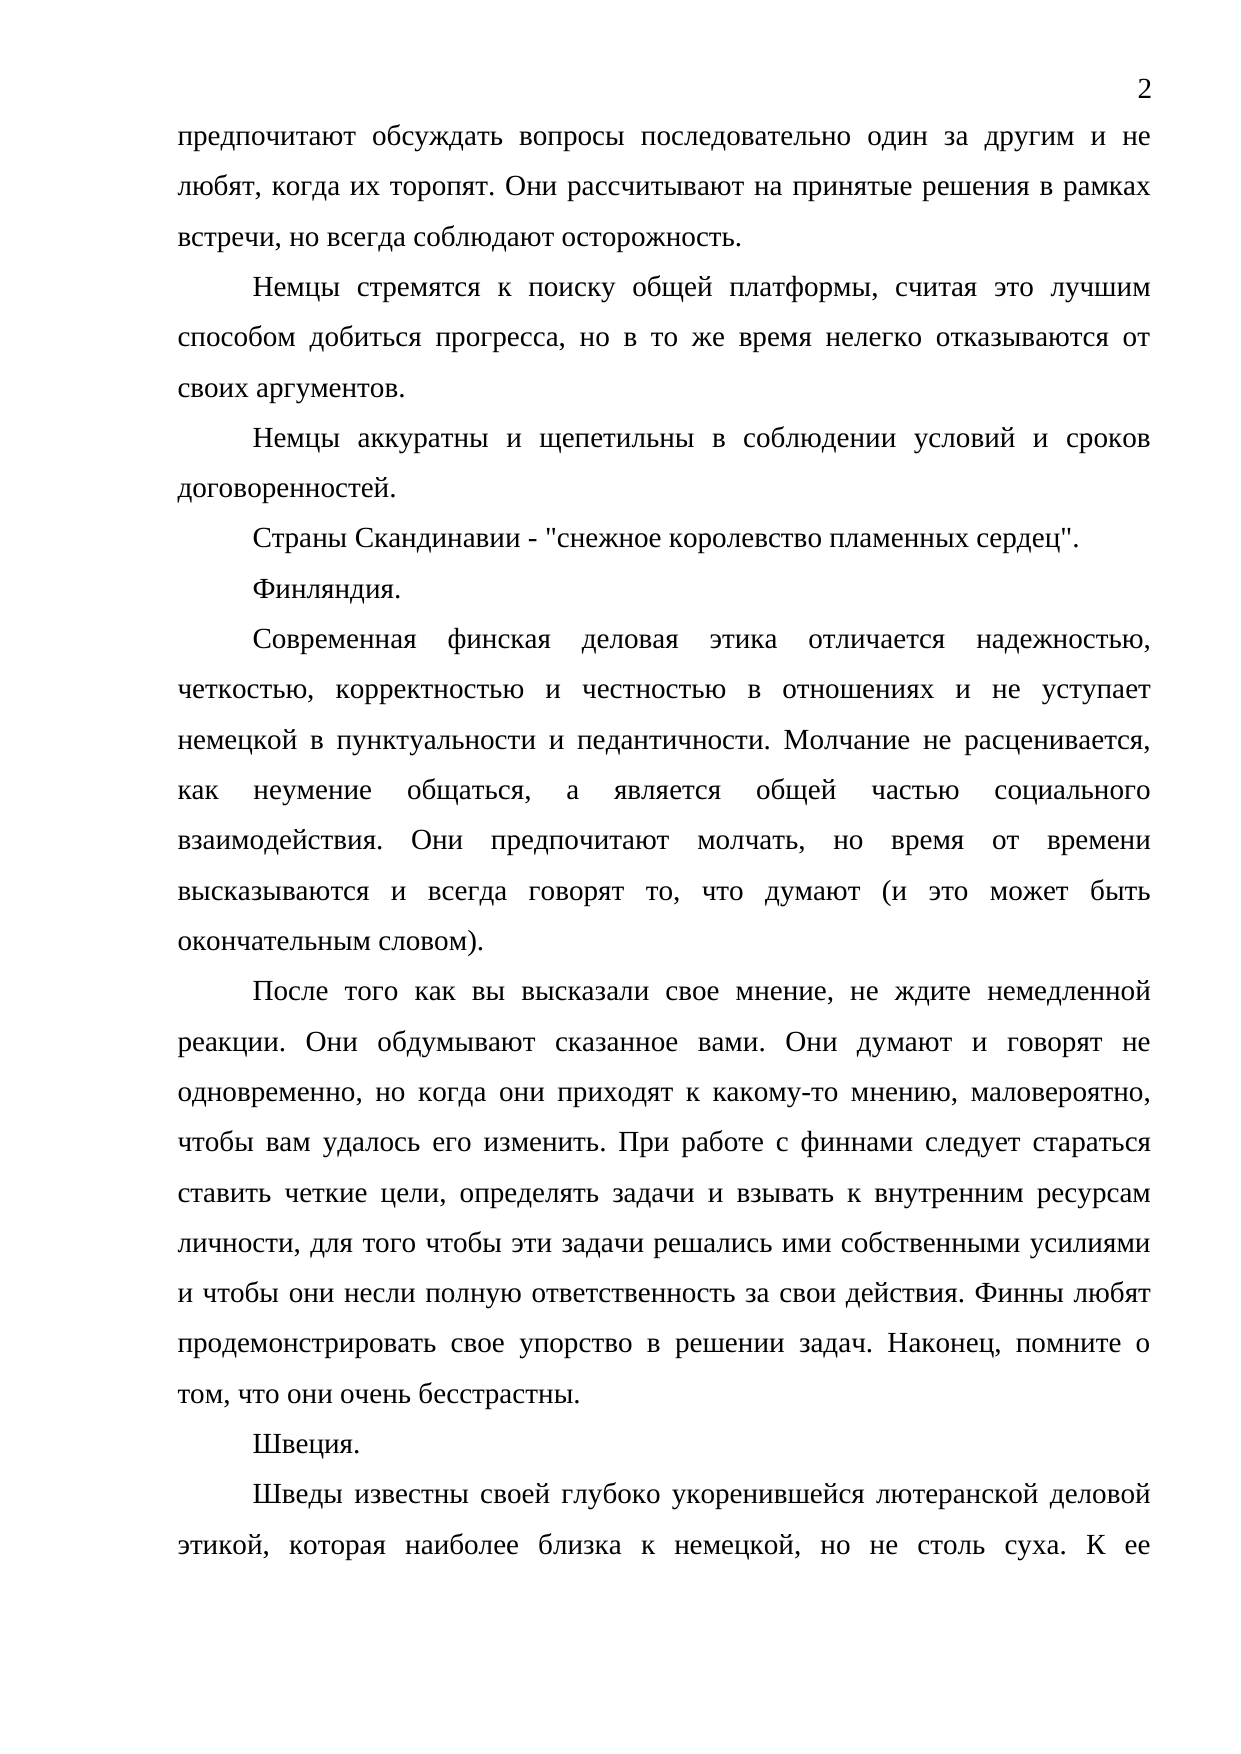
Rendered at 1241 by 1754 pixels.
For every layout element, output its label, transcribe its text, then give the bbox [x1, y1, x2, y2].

text Финляндия. [177, 571, 1152, 604]
text Страны Скандинавии - "снежное королевство пламенных сердец". [177, 521, 1152, 554]
text Немцы стремятся к поиску общей платформы, считая это лучшим способом добиться прогресса, но в то же время нелегко отказываются от своих аргументов. [177, 269, 1152, 403]
text Немцы аккуратны и щепетильны в соблюдении условий и сроков договоренностей. [177, 420, 1152, 504]
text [177, 118, 1152, 252]
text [177, 1477, 1152, 1560]
text Современная финская деловая этика отличается надежностью, четкостью, корректностью и честностью в отношениях и не уступает немецкой в пунктуальности и педантичности. Молчание не расценивается, как неумение общаться, а является общей частью социального взаимодействия. Они предпочитают молчать, но время от времени высказываются и всегда говорят то, что думают (и это может быть окончательным словом). [177, 621, 1152, 957]
text Швеция. [177, 1426, 1152, 1460]
text После того как вы высказали свое мнение, не ждите немедленной реакции. Они обдумывают сказанное вами. Они думают и говорят не одновременно, но когда они приходят к какому-то мнению, маловероятно, чтобы вам удалось его изменить. При работе с финнами следует стараться ставить четкие цели, определять задачи и взывать к внутренним ресурсам личности, для того чтобы эти задачи решались ими собственными усилиями и чтобы они несли полную ответственность за свои действия. Финны любят продемонстрировать свое упорство в решении задач. Наконец, помните о том, что они очень бесстрастны. [177, 973, 1152, 1409]
